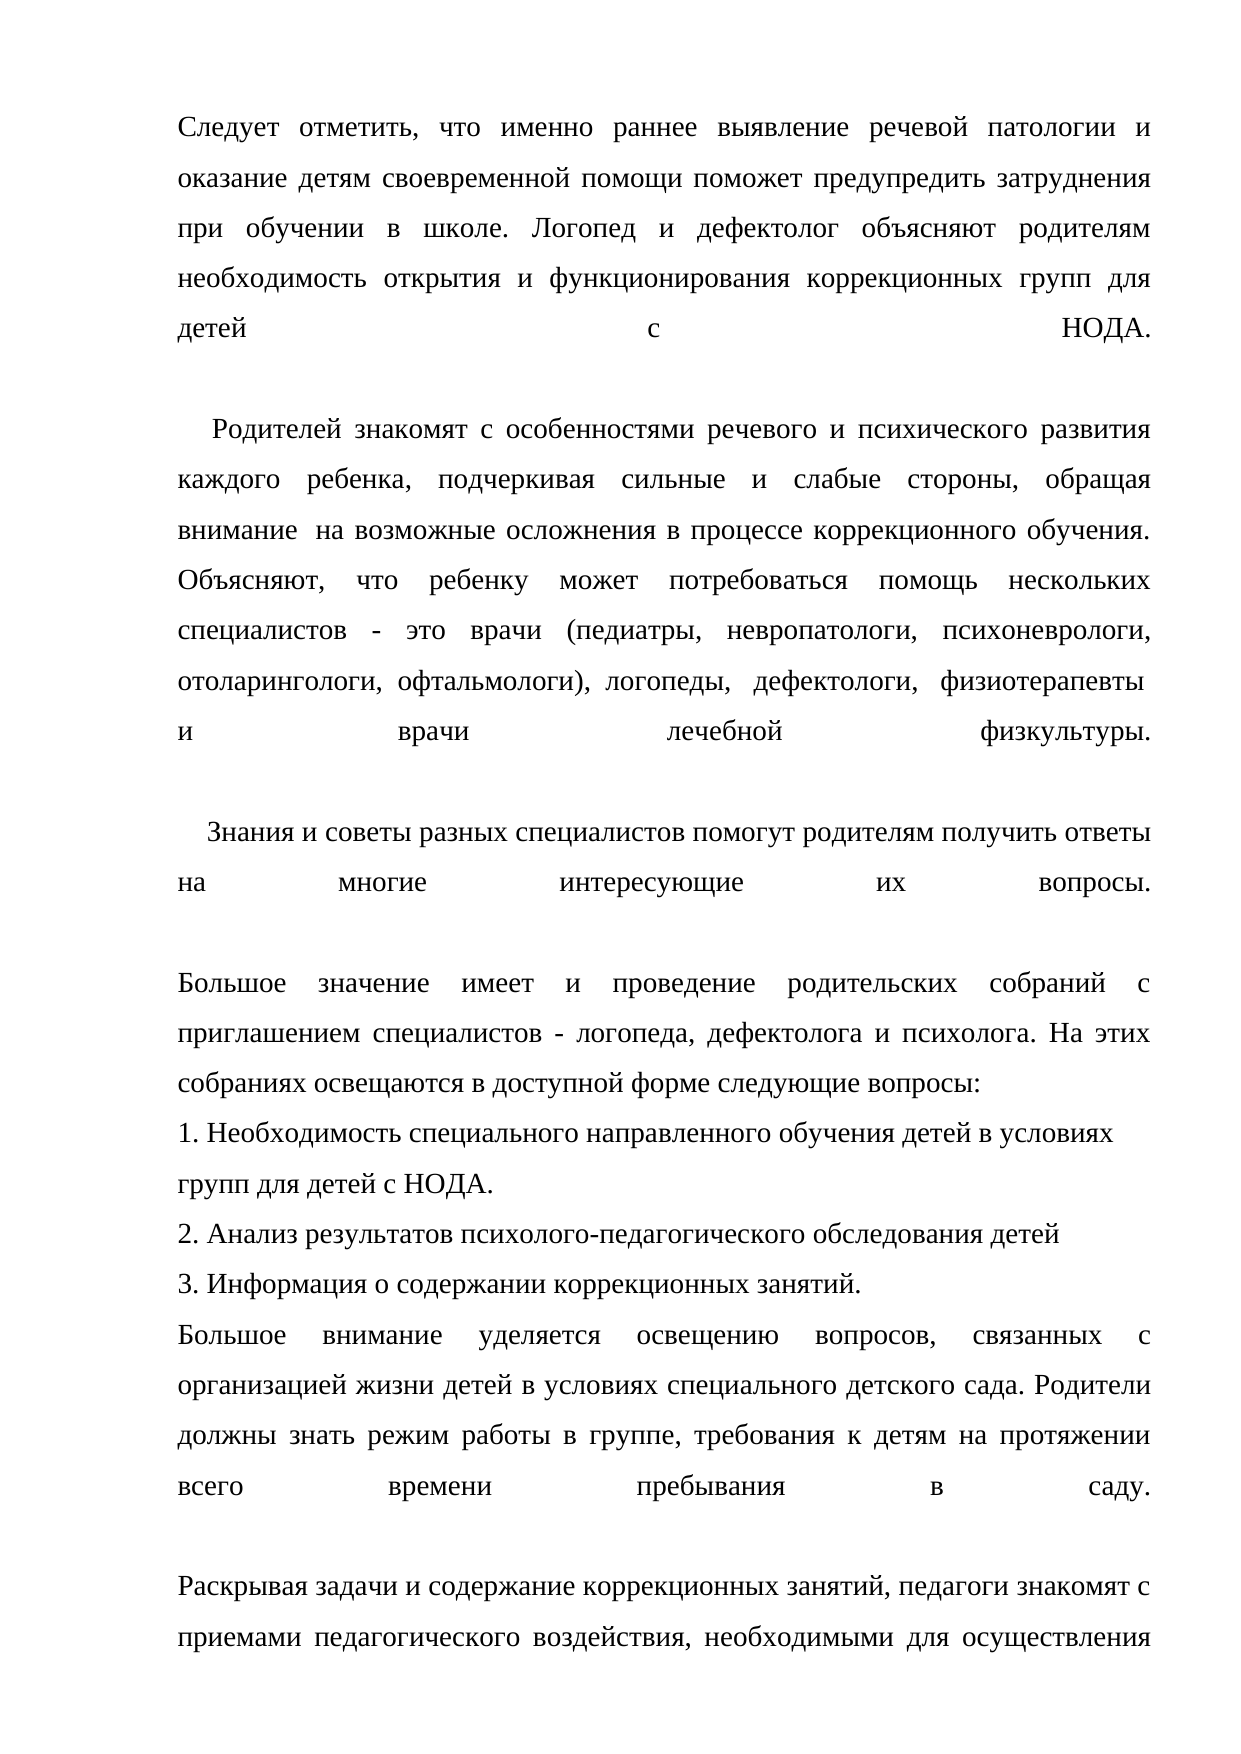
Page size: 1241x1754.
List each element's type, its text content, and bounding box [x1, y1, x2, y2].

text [177, 59, 1152, 1099]
text 1. Необходимость специального направленного обучения детей в условиях групп для детей с НОДА. 2. Анализ результатов психолого-педагогического обследования детей 3. Информация о содержании коррекционных занятий. [177, 1116, 1152, 1300]
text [177, 1317, 1152, 1652]
